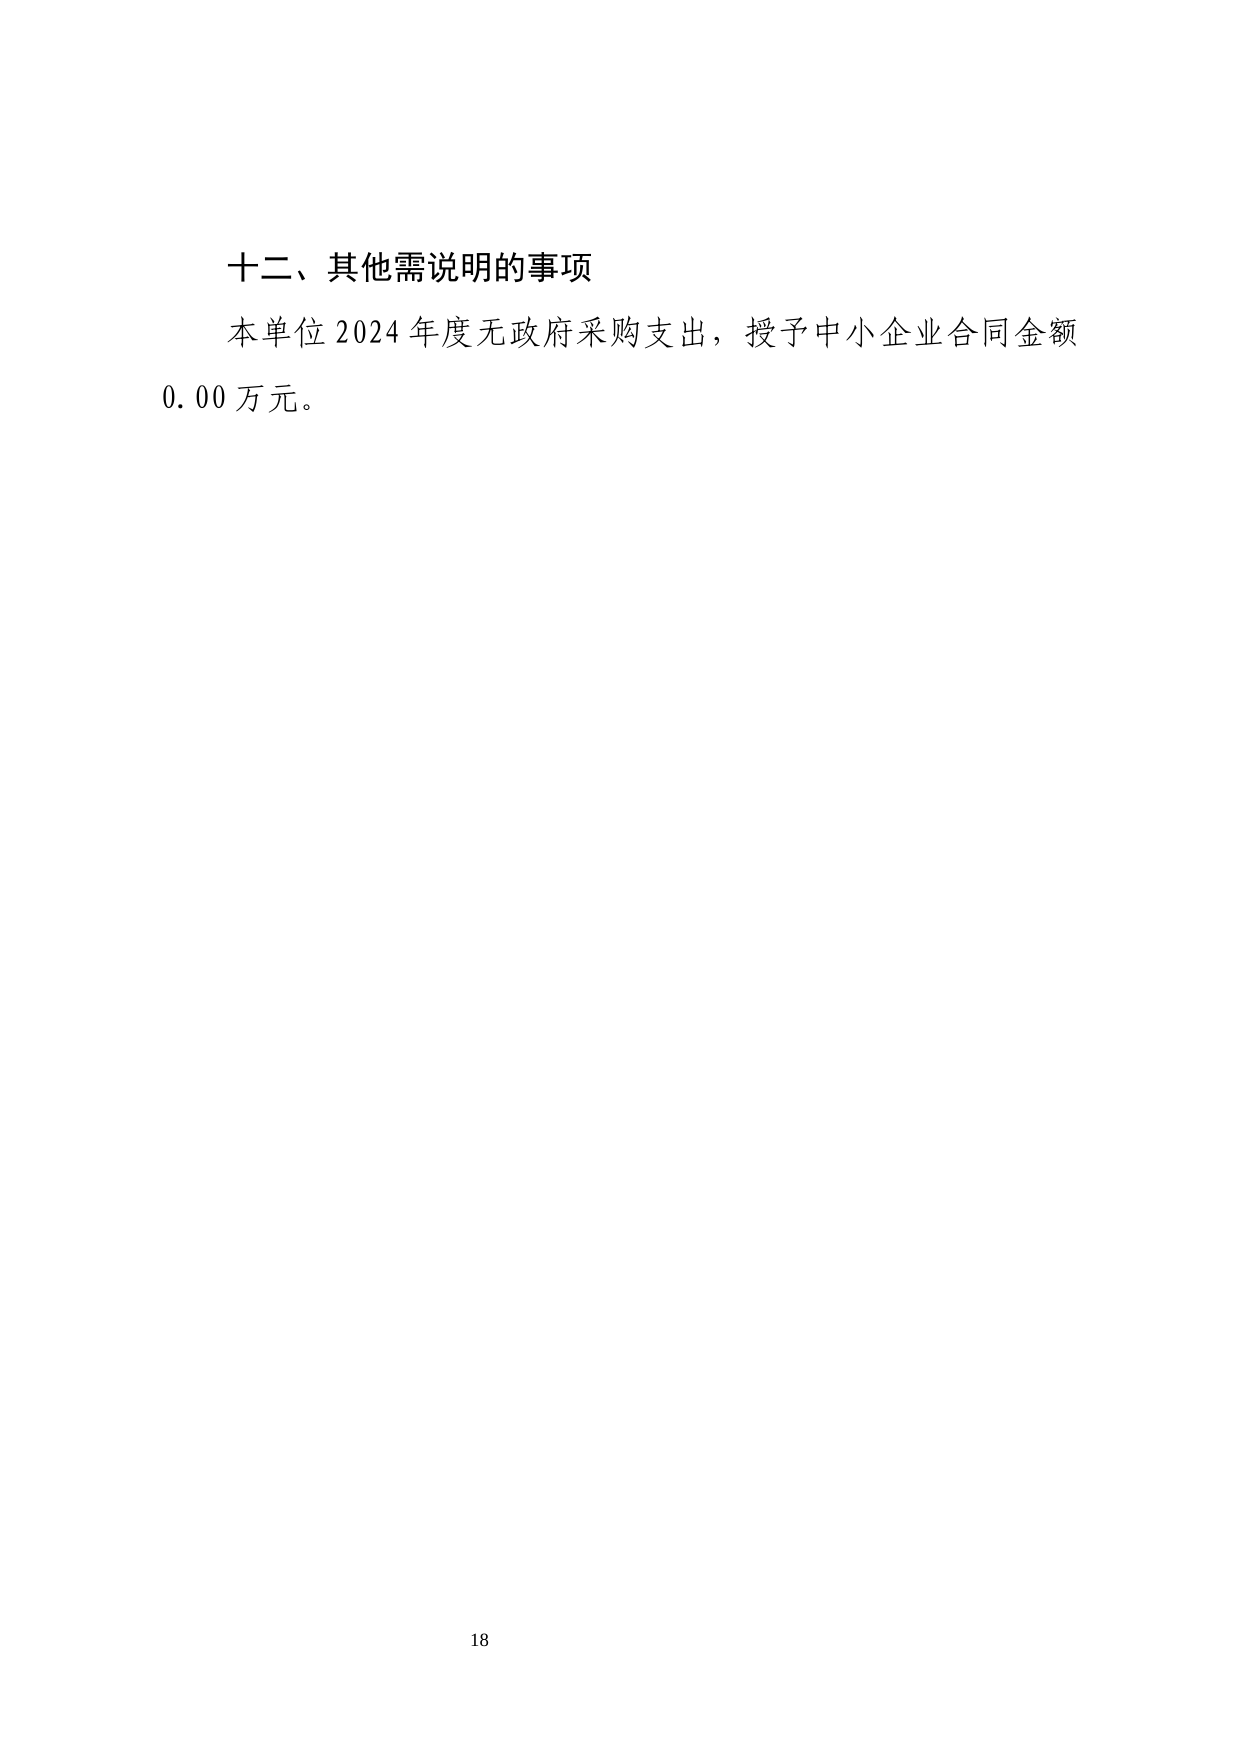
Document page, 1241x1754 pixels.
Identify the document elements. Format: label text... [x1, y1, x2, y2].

text 本单位2024年度无政府采购支出，授予中小企业合同金额0.00万元。 [159, 298, 1081, 428]
text 十二、其他需说明的事项 [159, 233, 1081, 298]
